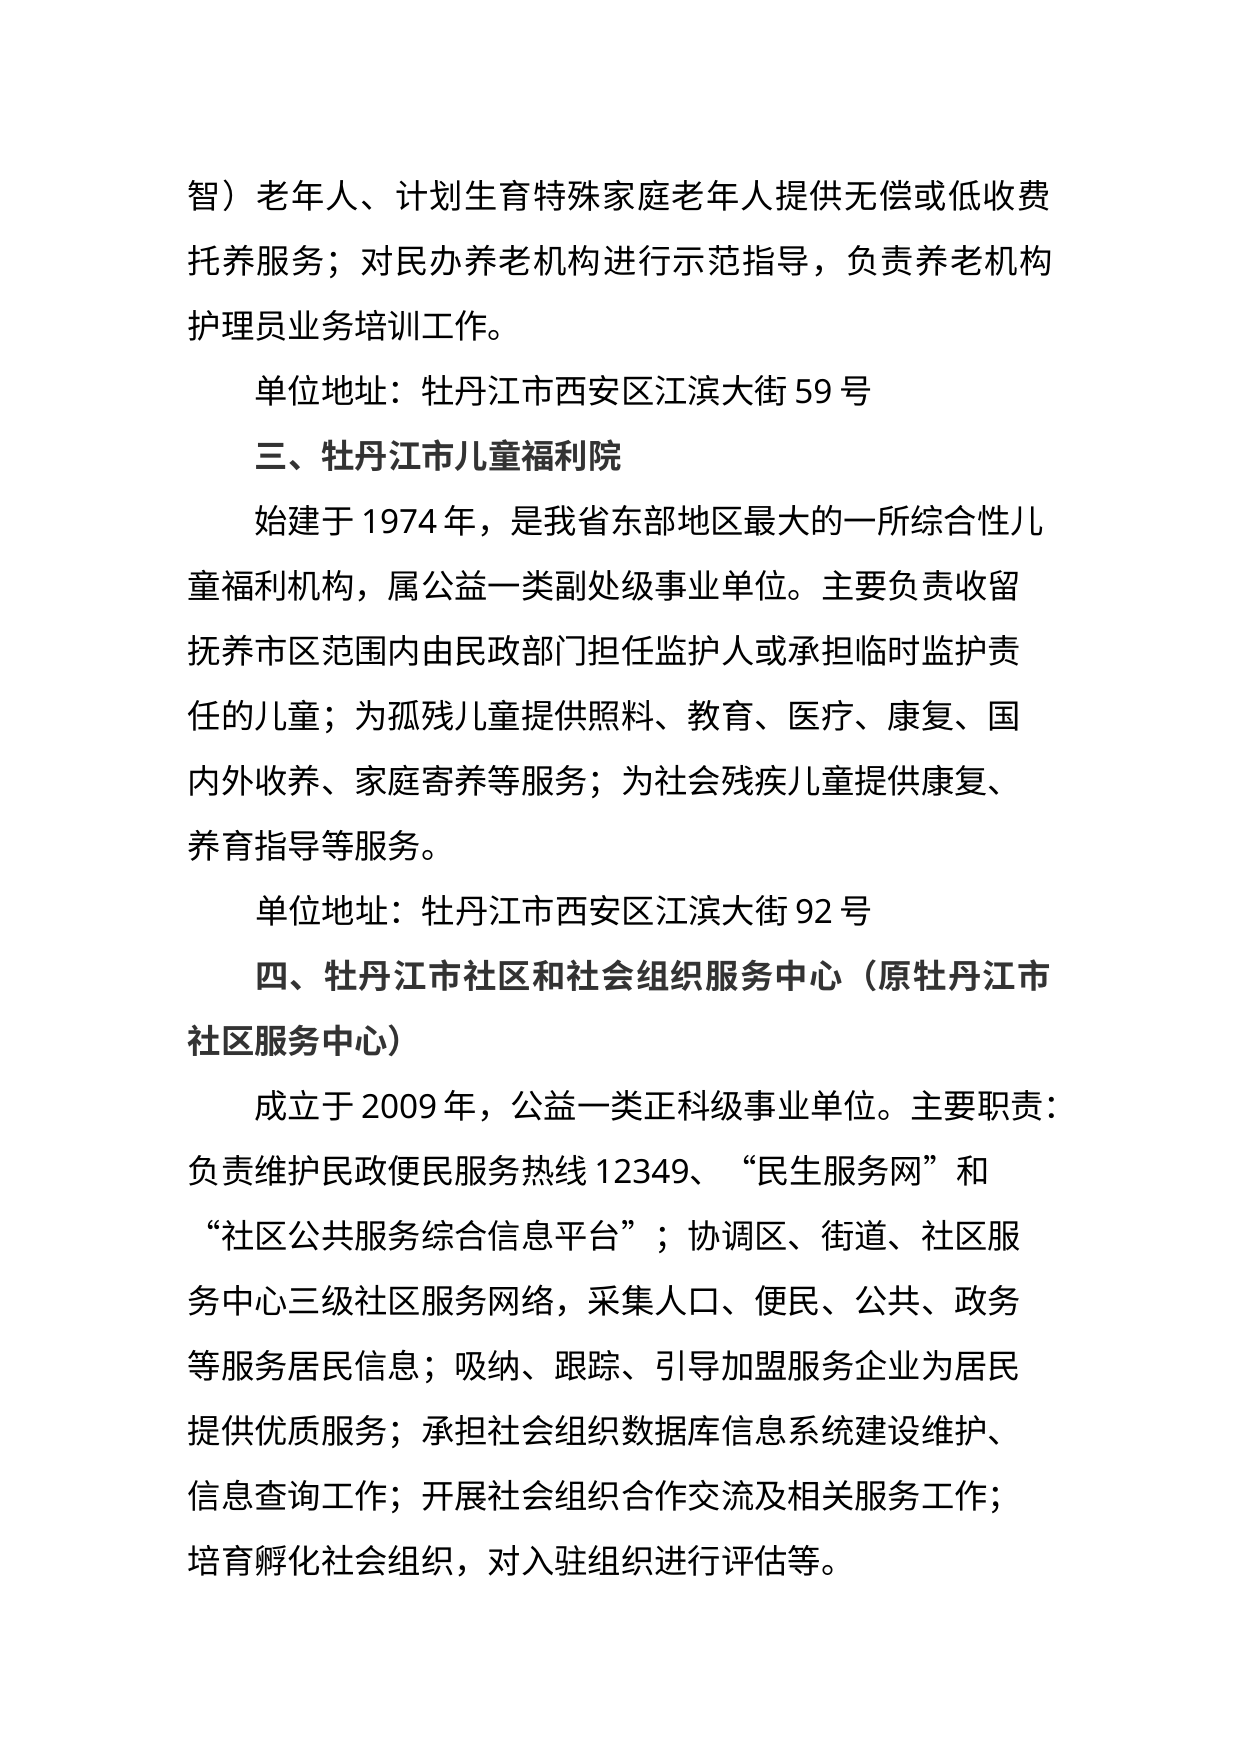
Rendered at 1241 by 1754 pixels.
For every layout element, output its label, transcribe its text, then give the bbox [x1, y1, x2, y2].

text 成立于2009年，公益一类正科级事业单位。主要职责：负责维护民政便民服务热线12349、“民生服务网”和“社区公共服务综合信息平台”；协调区、街道、社区服务中心三级社区服务网络，采集人口、便民、公共、政务等服务居民信息；吸纳、跟踪、引导加盟服务企业为居民提供优质服务；承担社会组织数据库信息系统建设维护、信息查询工作；开展社会组织合作交流及相关服务工作；培育孵化社会组织，对入驻组织进行评估等。 [187, 1072, 1053, 1592]
text 始建于1974年，是我省东部地区最大的一所综合性儿童福利机构，属公益一类副处级事业单位。主要负责收留抚养市区范围内由民政部门担任监护人或承担临时监护责任的儿童；为孤残儿童提供照料、教育、医疗、康复、国内外收养、家庭寄养等服务；为社会残疾儿童提供康复、养育指导等服务。 [187, 487, 1053, 877]
list 单位地址：牡丹江市西安区江滨大街59号 [187, 357, 1053, 422]
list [187, 162, 1053, 357]
text 四、牡丹江市社区和社会组织服务中心（原牡丹江市社区服务中心） [187, 942, 1053, 1072]
text 单位地址：牡丹江市西安区江滨大街92号 [187, 877, 1053, 942]
list 三、牡丹江市儿童福利院 [187, 422, 1053, 487]
